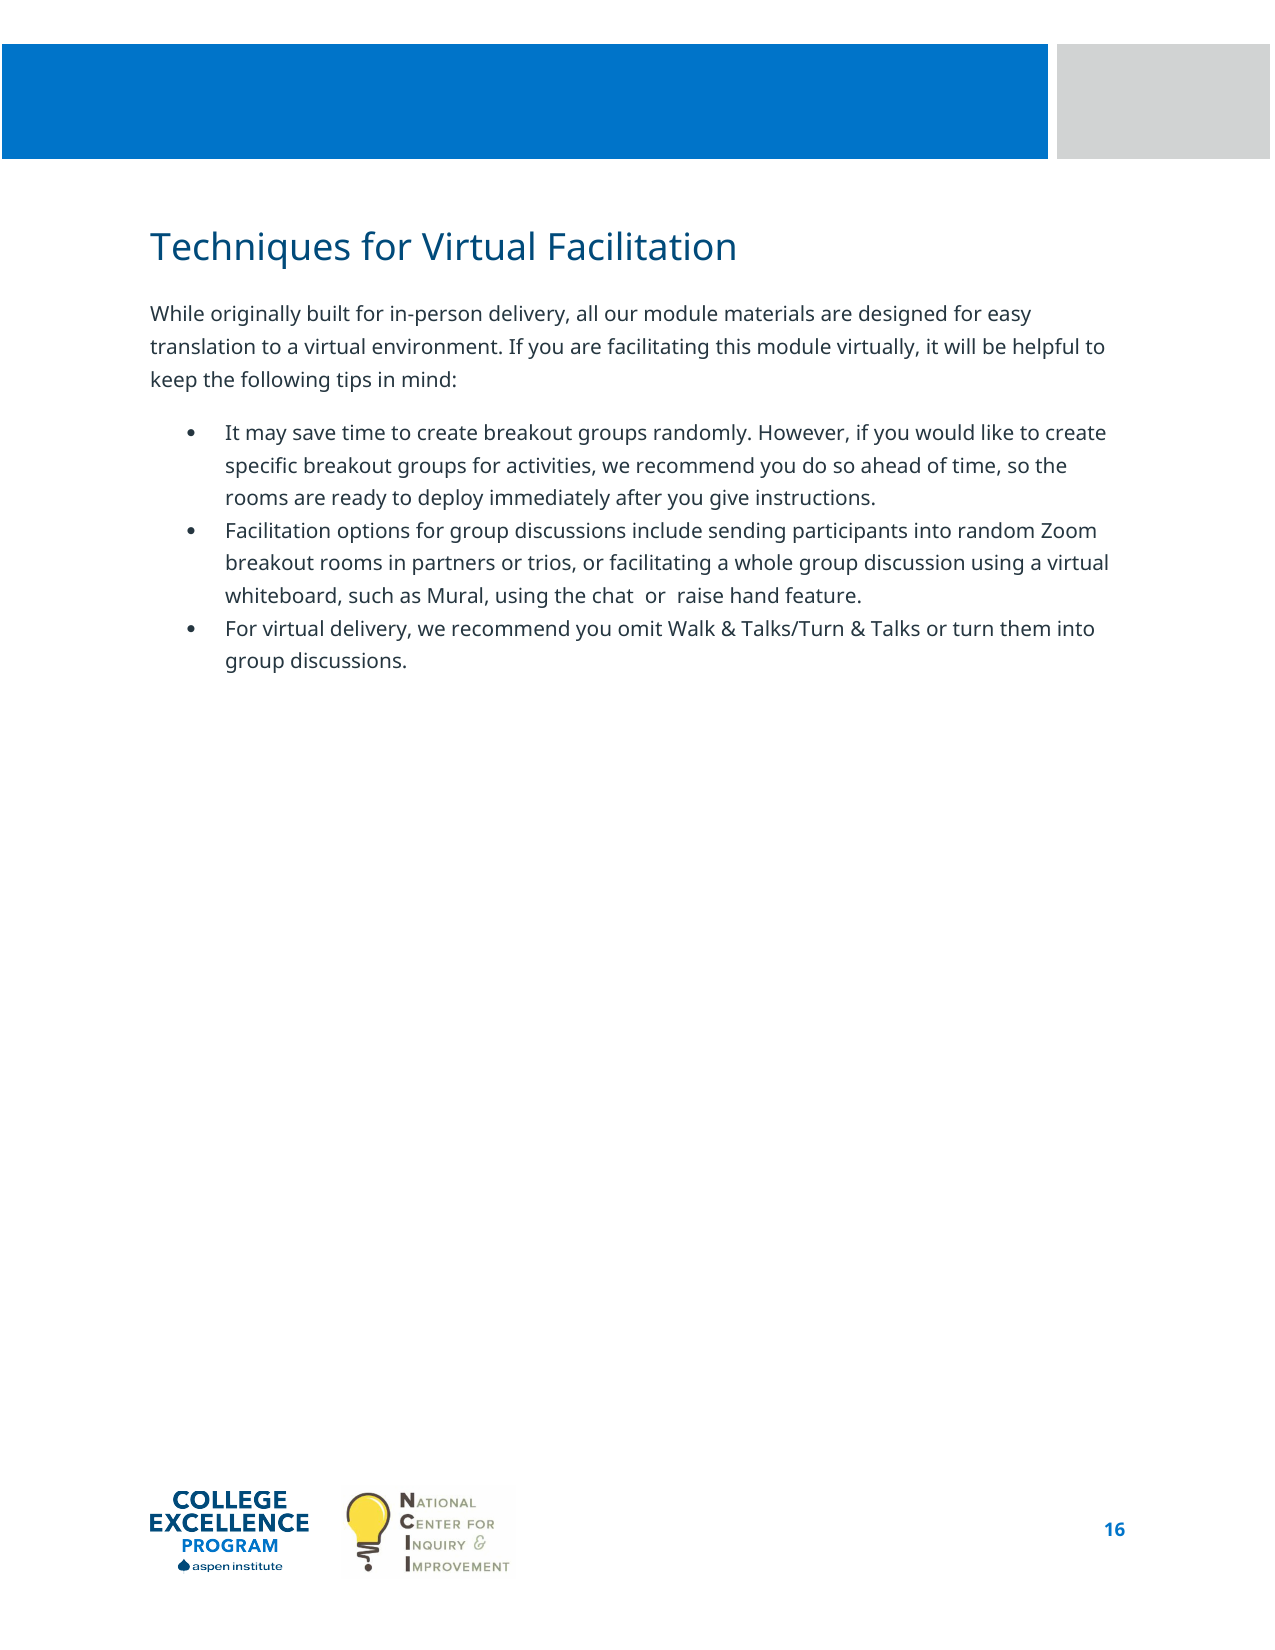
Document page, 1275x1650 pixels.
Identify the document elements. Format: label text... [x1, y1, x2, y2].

picture [340, 1485, 516, 1579]
list Facilitation options for group discussions include sending participants into random Zoom breakout rooms in partners or trios, or facilitating a whole group discussion using a virtual whiteboard, such as Mural, using the chat or raise hand feature. [187, 516, 1125, 609]
text While originally built for in-person delivery, all our module materials are designed for easy translation to a virtual environment. If you are facilitating this module virtually, it will be helpful to keep the following tips in mind: [150, 299, 1125, 393]
list It may save time to create breakout groups randomly. However, if you would like to create specific breakout groups for activities, we recommend you do so ahead of time, so the rooms are ready to deploy immediately after you give instructions. [187, 418, 1125, 512]
picture [150, 1491, 309, 1574]
list For virtual delivery, we recommend you omit Walk & Talks/Turn & Talks or turn them into group discussions. [187, 614, 1125, 675]
subtitle Techniques for Virtual Facilitation [150, 220, 1125, 271]
